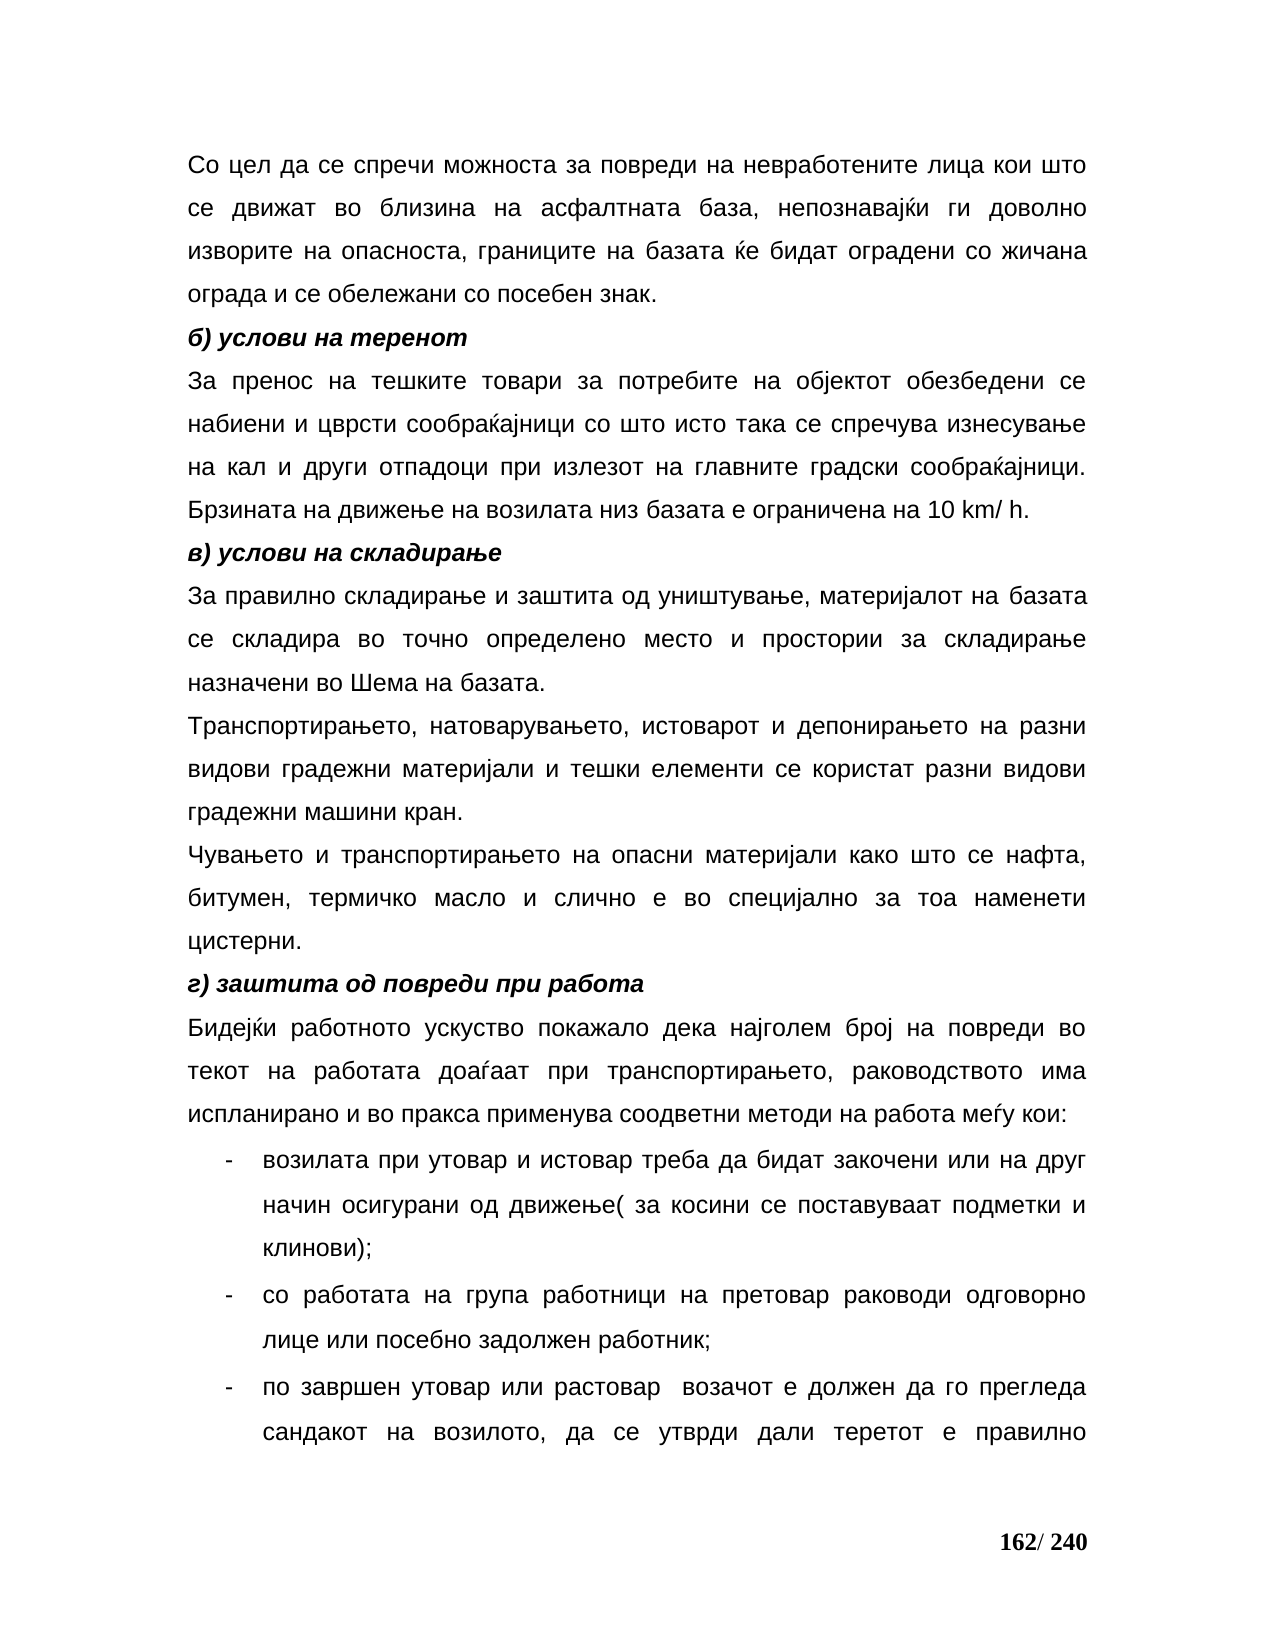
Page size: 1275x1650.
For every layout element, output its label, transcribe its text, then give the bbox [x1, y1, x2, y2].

text Чувањето и транспортирањето на опасни материјали како што се нафта, битумен, термичко масло и слично е во специјално за тоа наменети цистерни. [187, 840, 1087, 955]
text Бидејќи работното ускуство покажало дека најголем број на повреди во текот на работата доаѓаат при транспортирањето, раководството има испланирано и во пракса применува соодветни методи на работа меѓу кои: [187, 1012, 1087, 1127]
text За правилно складирање и заштита од уништување, материјалот на базата се складира во точно определено место и простории за складирање назначени во Шема на базата. [187, 581, 1087, 696]
text б) услови на теренот [187, 322, 1087, 351]
text в) услови на складирање [187, 538, 1087, 567]
text г) заштита од повреди при работа [187, 969, 1087, 998]
list со работата на група работници на претовар раководи одговорно лице или посебно задолжен работник; [225, 1277, 1087, 1354]
text Транспортирањето, натоварувањето, истоварот и депонирањето на разни видови градежни материјали и тешки елементи се користат разни видови градежни машини кран. [187, 711, 1087, 826]
list возилата при утовар и истовар треба да бидат закочени или на друг начин осигурани од движење( за косини се поставуваат подметки и клинови); [225, 1142, 1087, 1262]
text За пренос на тешките товари за потребите на објектот обезбедени се набиени и цврсти сообраќајници со што исто така се спречува изнесување на кал и други отпадоци при излезот на главните градски сообраќајници. Брзината на движење на возилата низ базата е ограничена на 10 km/ h. [187, 366, 1087, 524]
text Со цел да се спречи можноста за повреди на невработените лица кои што се движат во близина на асфалтната база, непознавајќи ги доволно изворите на опасноста, границите на базата ќе бидат оградени со жичана ограда и се обележани со посебен знак. [187, 150, 1087, 308]
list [225, 1368, 1087, 1445]
